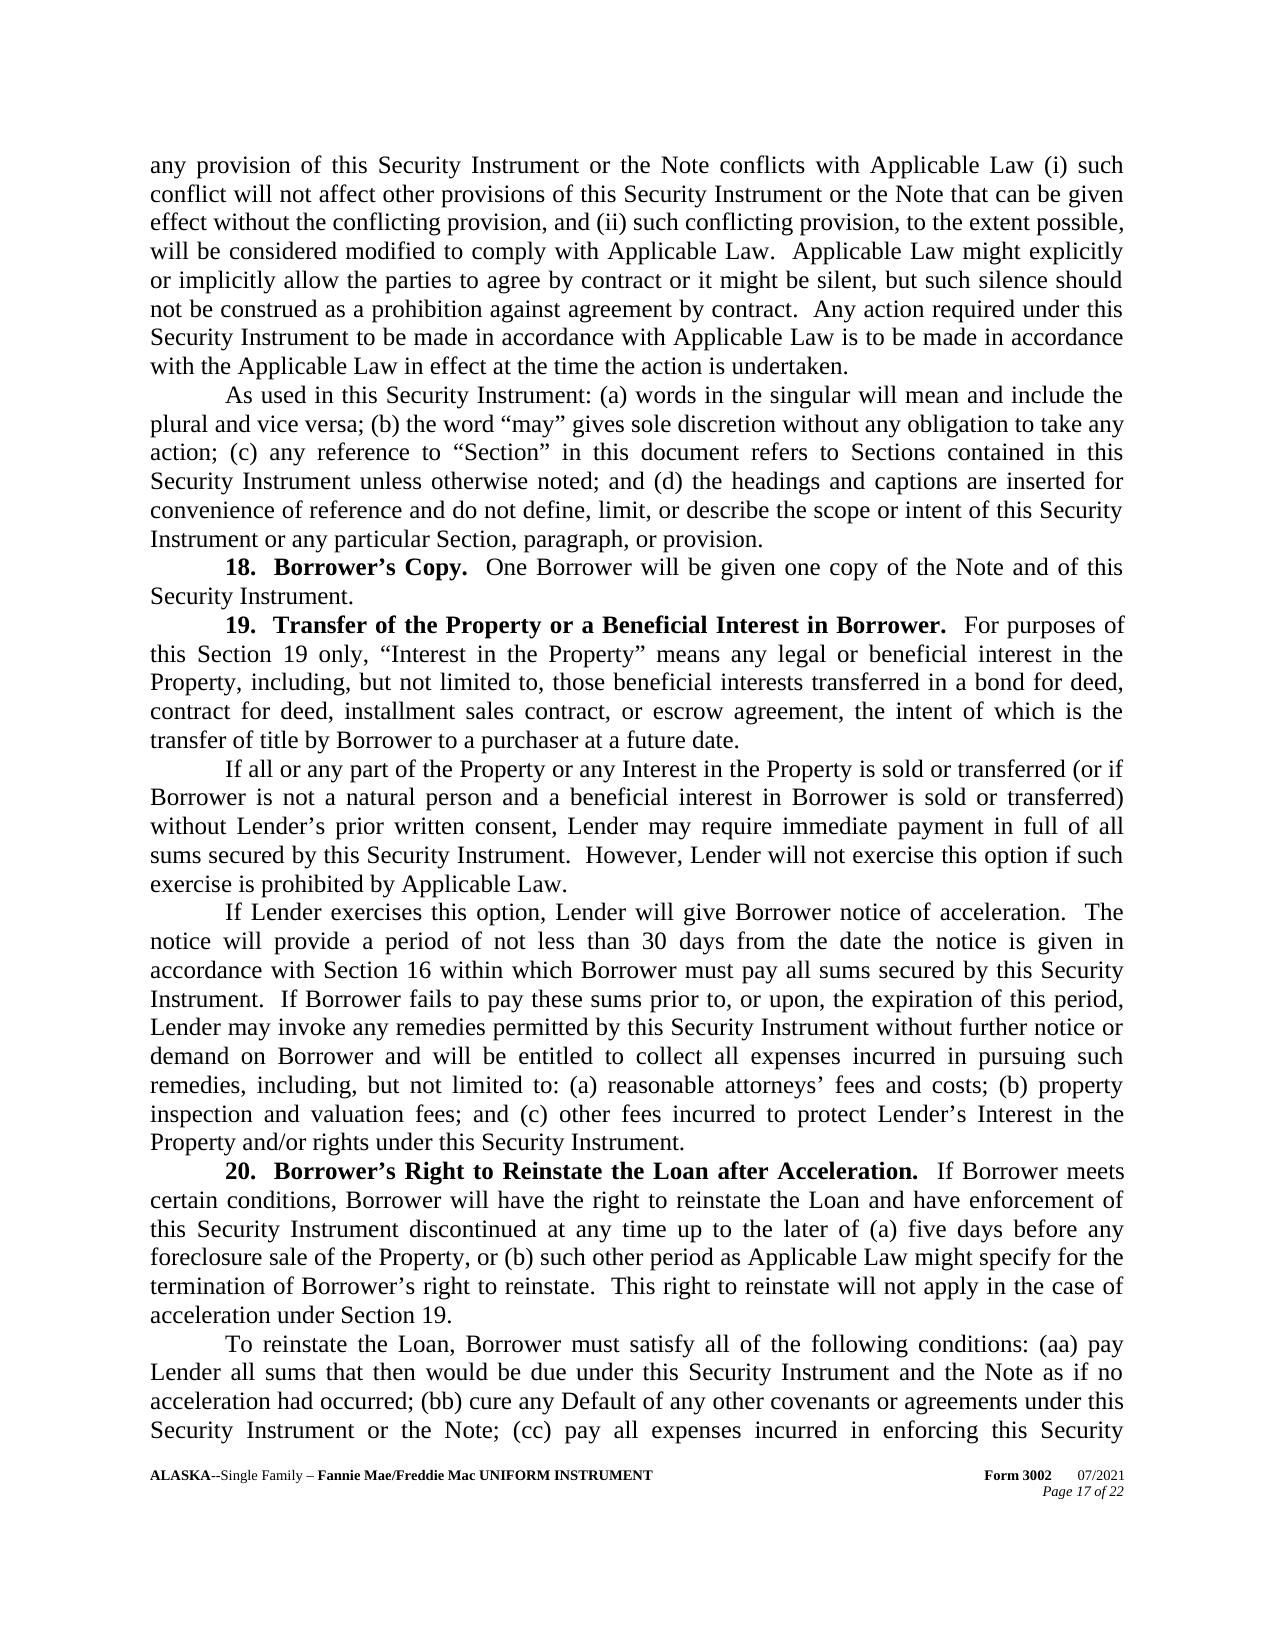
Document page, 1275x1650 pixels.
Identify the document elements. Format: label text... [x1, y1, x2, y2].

text If Lender exercises this option, Lender will give Borrower notice of acceleration. The notice will provide a period of not less than 30 days from the date the notice is given in accordance with Section 16 within which Borrower must pay all sums secured by this Security Instrument. If Borrower fails to pay these sums prior to, or upon, the expiration of this period, Lender may invoke any remedies permitted by this Security Instrument without further notice or demand on Borrower and will be entitled to collect all expenses incurred in pursuing such remedies, including, but not limited to: (a) reasonable attorneys’ fees and costs; (b) property inspection and valuation fees; and (c) other fees incurred to protect Lender’s Interest in the Property and/or rights under this Security Instrument. [150, 897, 1125, 1156]
list 18. Borrower’s Copy. One Borrower will be given one copy of the Note and of this Security Instrument. [150, 552, 1125, 610]
text If all or any part of the Property or any Interest in the Property is sold or transferred (or if Borrower is not a natural person and a beneficial interest in Borrower is sold or transferred) without Lender’s prior written consent, Lender may require immediate payment in full of all sums secured by this Security Instrument. However, Lender will not exercise this option if such exercise is prohibited by Applicable Law. [150, 754, 1125, 897]
list 20. Borrower’s Right to Reinstate the Loan after Acceleration. If Borrower meets certain conditions, Borrower will have the right to reinstate the Loan and have enforcement of this Security Instrument discontinued at any time up to the later of (a) five days before any foreclosure sale of the Property, or (b) such other period as Applicable Law might specify for the termination of Borrower’s right to reinstate. This right to reinstate will not apply in the case of acceleration under Section 19. [150, 1156, 1125, 1329]
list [150, 1329, 1125, 1444]
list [150, 150, 1125, 380]
list 19. Transfer of the Property or a Beneficial Interest in Borrower. For purposes of this Section 19 only, “Interest in the Property” means any legal or beneficial interest in the Property, including, but not limited to, those beneficial interests transferred in a bond for deed, contract for deed, installment sales contract, or escrow agreement, the intent of which is the transfer of title by Borrower to a purchaser at a future date. [150, 610, 1125, 754]
text As used in this Security Instrument: (a) words in the singular will mean and include the plural and vice versa; (b) the word “may” gives sole discretion without any obligation to take any action; (c) any reference to “Section” in this document refers to Sections contained in this Security Instrument unless otherwise noted; and (d) the headings and captions are inserted for convenience of reference and do not define, limit, or describe the scope or intent of this Security Instrument or any particular Section, paragraph, or provision. [150, 380, 1125, 552]
